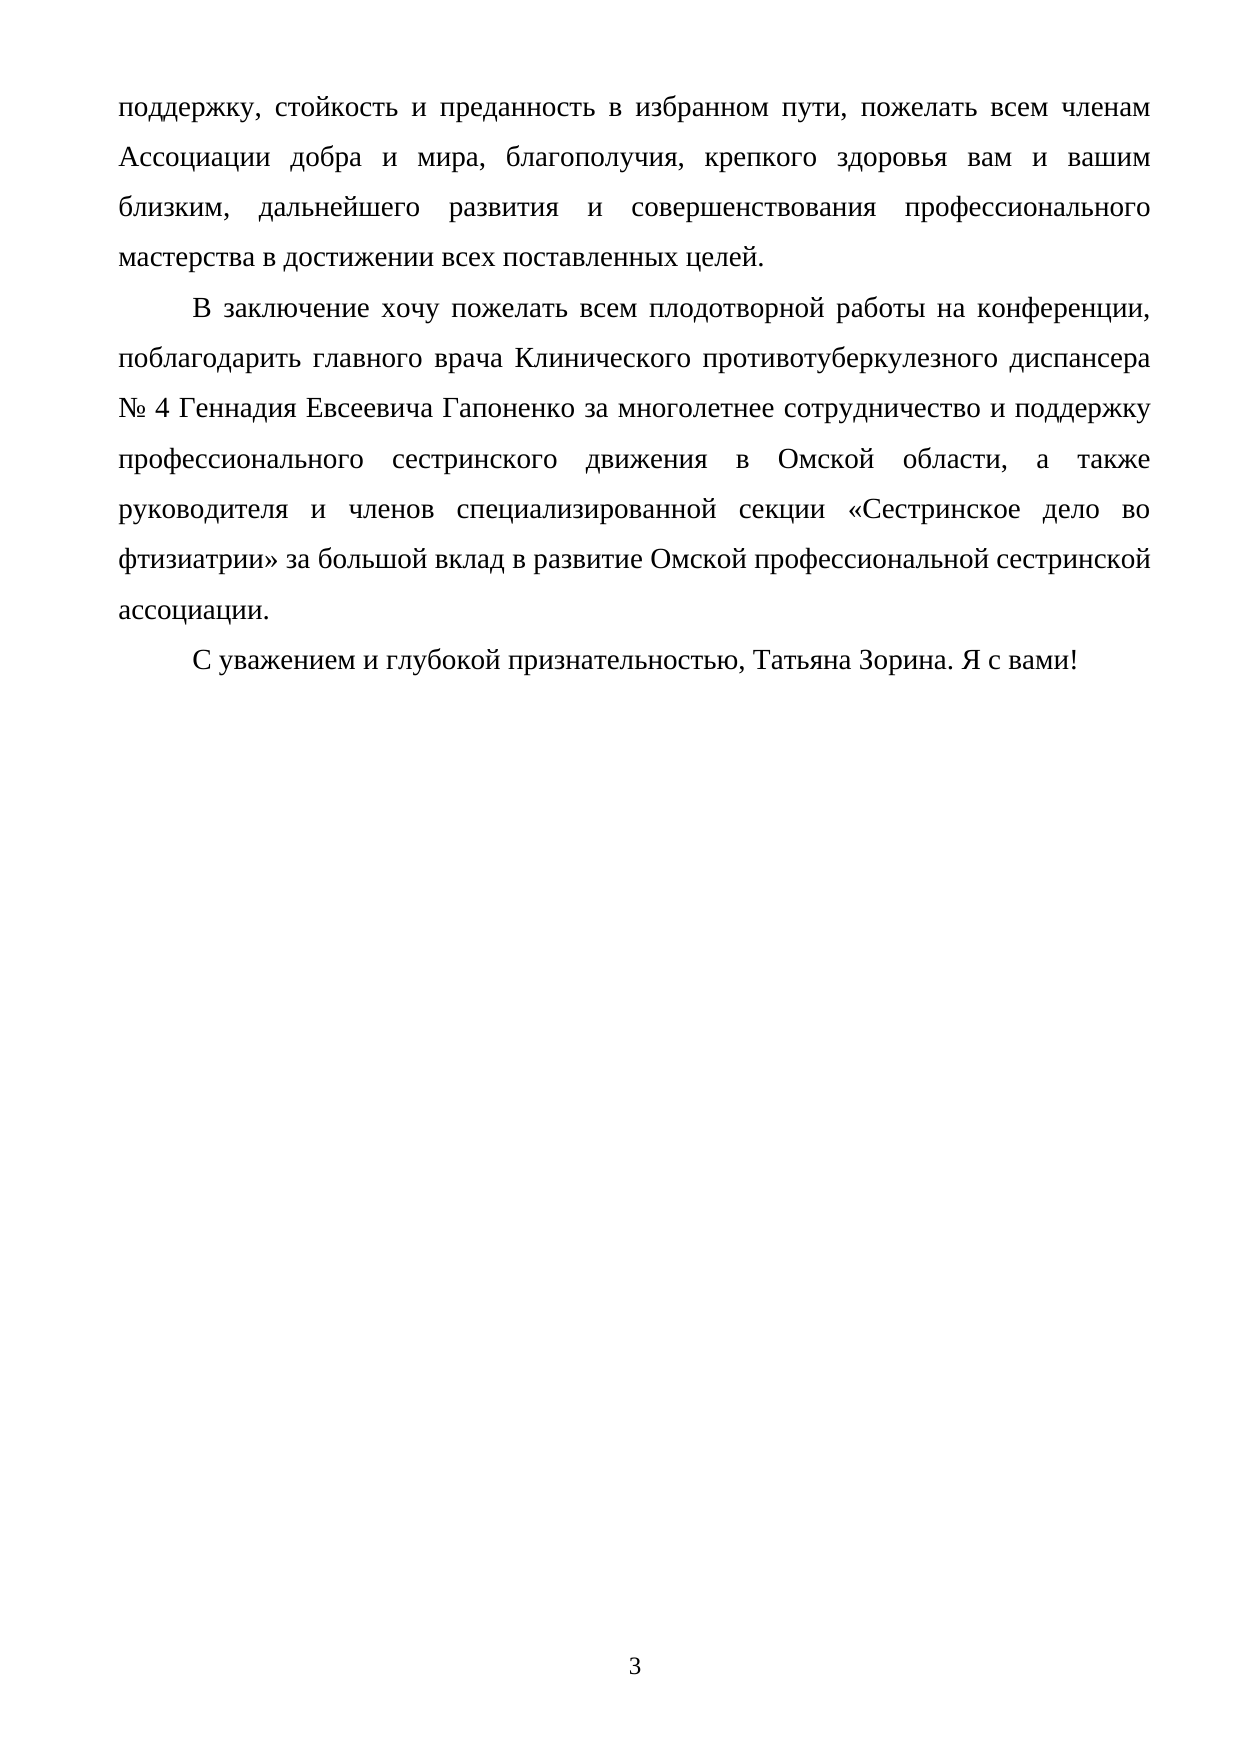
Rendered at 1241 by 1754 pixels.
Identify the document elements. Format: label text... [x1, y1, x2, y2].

text С уважением и глубокой признательностью, Татьяна Зорина. Я с вами! [118, 642, 1152, 676]
text В заключение хочу пожелать всем плодотворной работы на конференции, поблагодарить главного врача Клинического противотуберкулезного диспансера № 4 Геннадия Евсеевича Гапоненко за многолетнее сотрудничество и поддержку профессионального сестринского движения в Омской области, а также руководителя и членов специализированной секции «Сестринское дело во фтизиатрии» за большой вклад в развитие Омской профессиональной сестринской ассоциации. [118, 290, 1152, 625]
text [118, 89, 1152, 273]
